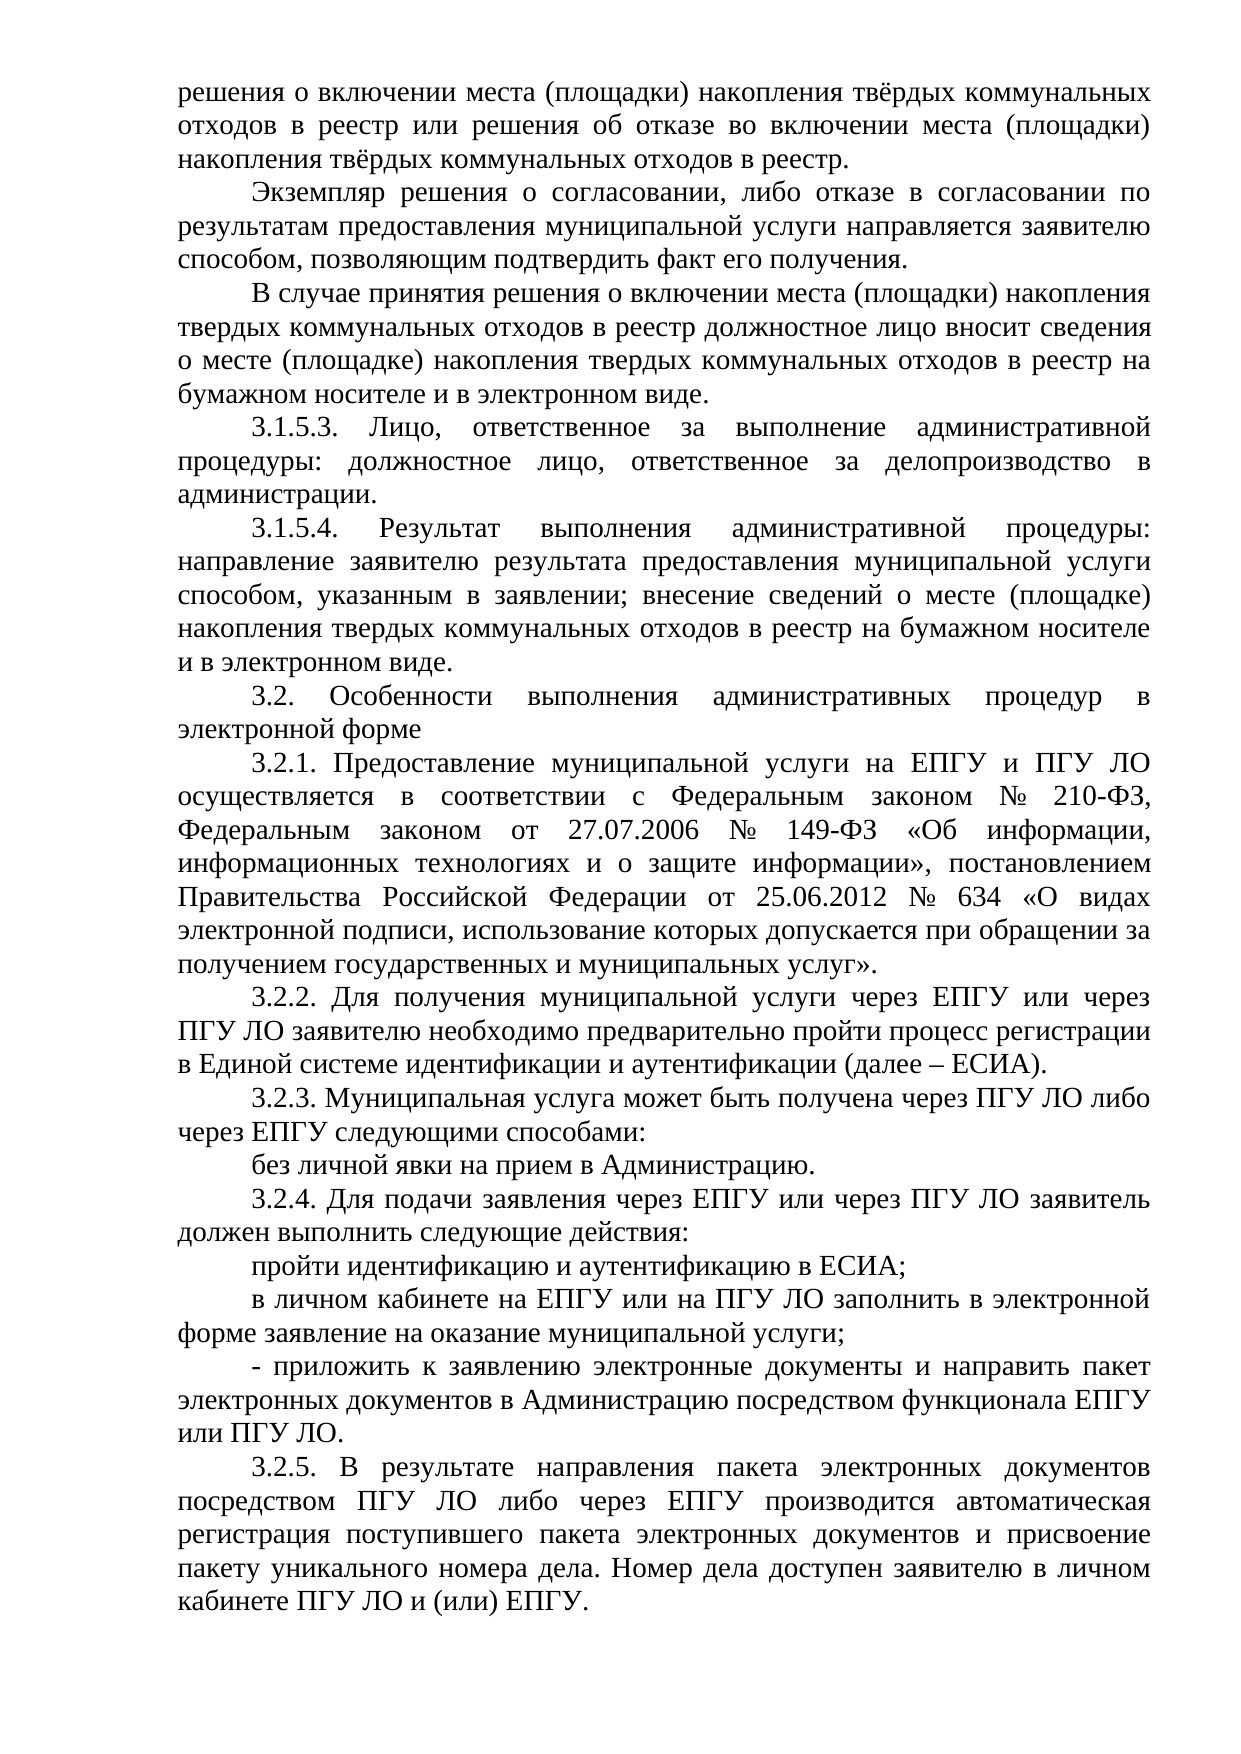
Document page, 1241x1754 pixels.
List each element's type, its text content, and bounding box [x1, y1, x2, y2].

text 3.2. Особенности выполнения административных процедур в электронной форме [177, 678, 1152, 745]
text 3.2.5. В результате направления пакета электронных документов посредством ПГУ ЛО либо через ЕПГУ производится автоматическая регистрация поступившего пакета электронных документов и присвоение пакету уникального номера дела. Номер дела доступен заявителю в личном кабинете ПГУ ЛО и (или) ЕПГУ. [177, 1449, 1152, 1617]
text В случае принятия решения о включении места (площадки) накопления твердых коммунальных отходов в реестр должностное лицо вносит сведения о месте (площадке) накопления твердых коммунальных отходов в реестр на бумажном носителе и в электронном виде. [177, 275, 1152, 409]
text 3.2.2. Для получения муниципальной услуги через ЕПГУ или через ПГУ ЛО заявителю необходимо предварительно пройти процесс регистрации в Единой системе идентификации и аутентификации (далее – ЕСИА). [177, 979, 1152, 1080]
text 3.2.1. Предоставление муниципальной услуги на ЕПГУ и ПГУ ЛО осуществляется в соответствии с Федеральным законом № 210-ФЗ, Федеральным законом от 27.07.2006 № 149-ФЗ «Об информации, информационных технологиях и о защите информации», постановлением Правительства Российской Федерации от 25.06.2012 № 634 «О видах электронной подписи, использование которых допускается при обращении за получением государственных и муниципальных услуг». [177, 745, 1152, 979]
text 3.1.5.3. Лицо, ответственное за выполнение административной процедуры: должностное лицо, ответственное за делопроизводство в администрации. [177, 409, 1152, 510]
text в личном кабинете на ЕПГУ или на ПГУ ЛО заполнить в электронной форме заявление на оказание муниципальной услуги; [177, 1281, 1152, 1348]
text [177, 74, 1152, 174]
text 3.2.3. Муниципальная услуга может быть получена через ПГУ ЛО либо через ЕПГУ следующими способами: [177, 1080, 1152, 1147]
text 3.1.5.4. Результат выполнения административной процедуры: направление заявителю результата предоставления муниципальной услуги способом, указанным в заявлении; внесение сведений о месте (площадке) накопления твердых коммунальных отходов в реестр на бумажном носителе и в электронном виде. [177, 510, 1152, 678]
text пройти идентификацию и аутентификацию в ЕСИА; [177, 1248, 1152, 1281]
text 3.2.4. Для подачи заявления через ЕПГУ или через ПГУ ЛО заявитель должен выполнить следующие действия: [177, 1181, 1152, 1248]
text - приложить к заявлению электронные документы и направить пакет электронных документов в Администрацию посредством функционала ЕПГУ или ПГУ ЛО. [177, 1348, 1152, 1449]
text Экземпляр решения о согласовании, либо отказе в согласовании по результатам предоставления муниципальной услуги направляется заявителю способом, позволяющим подтвердить факт его получения. [177, 174, 1152, 275]
text без личной явки на прием в Администрацию. [177, 1147, 1152, 1181]
